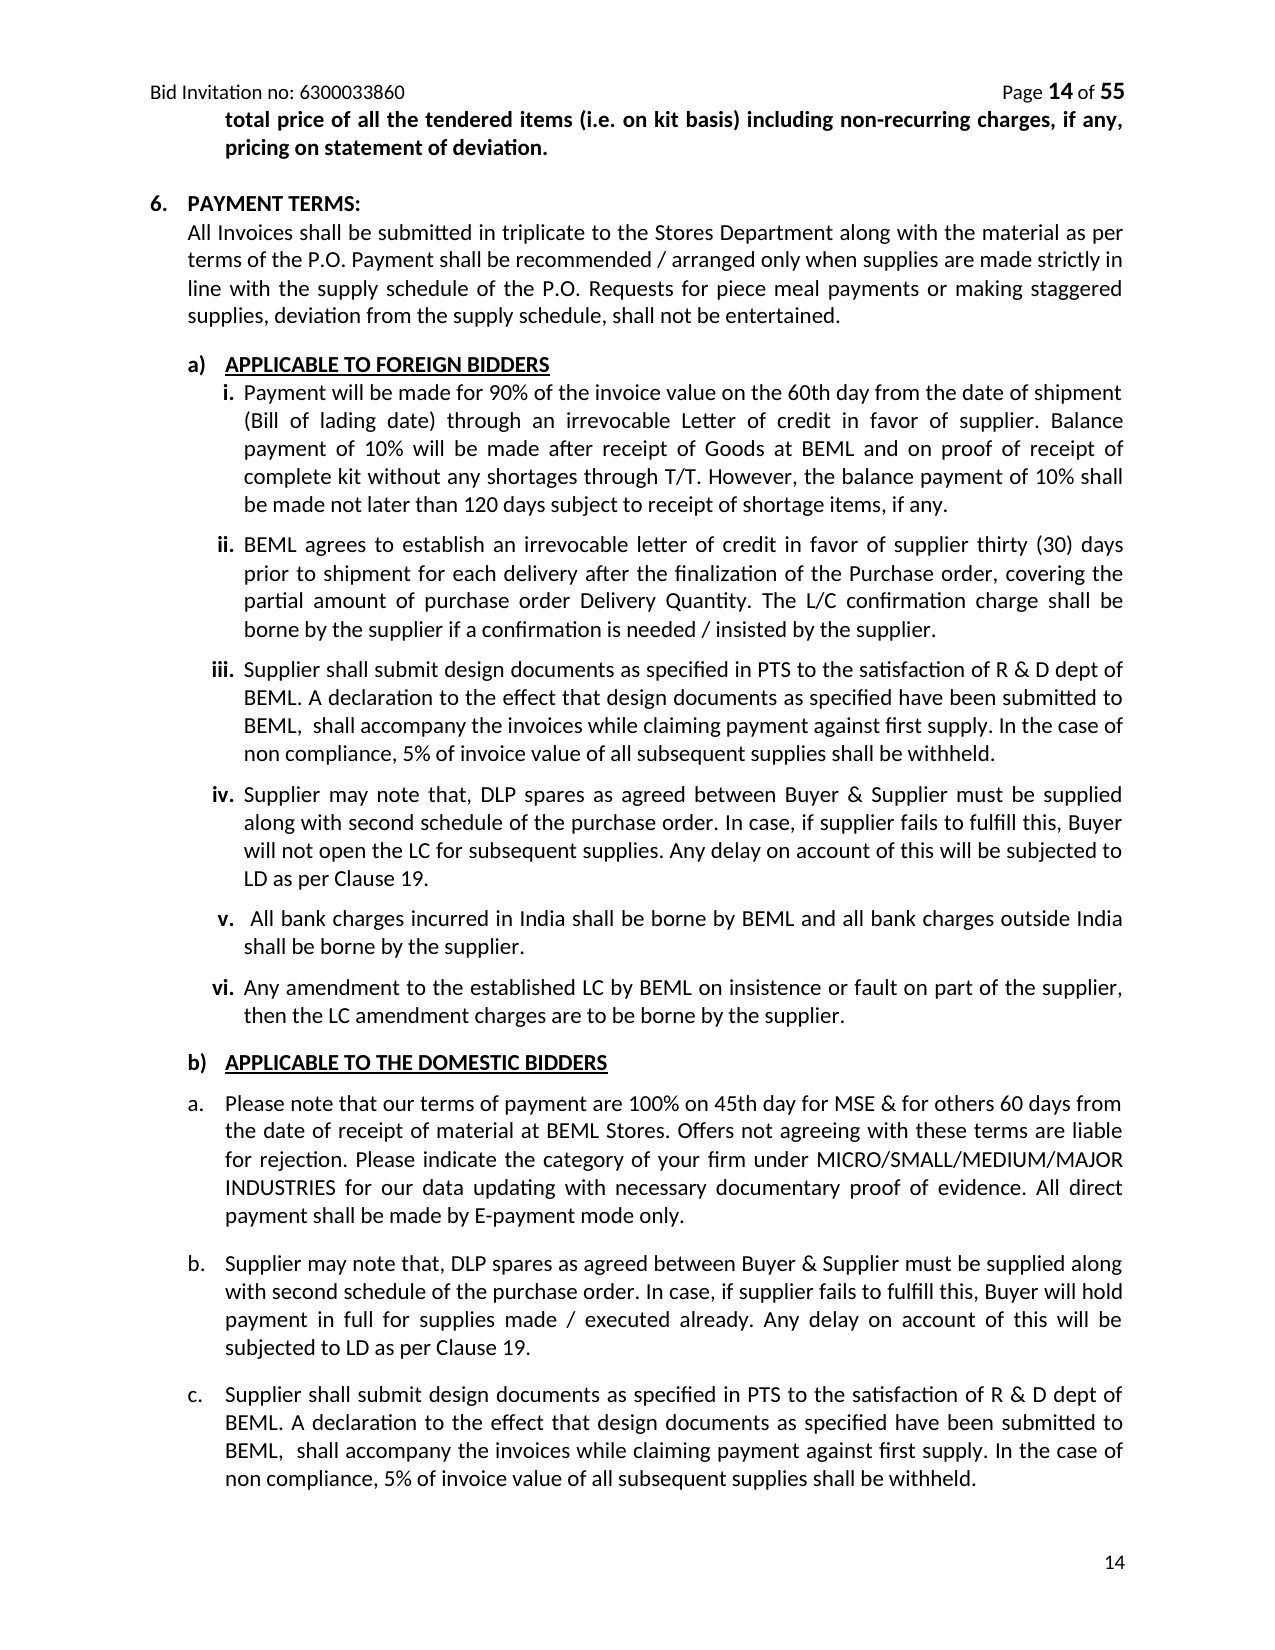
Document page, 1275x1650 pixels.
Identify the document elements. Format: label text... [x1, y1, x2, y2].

text All Invoices shall be submitted in triplicate to the Stores Department along with the material as per terms of the P.O. Payment shall be recommended / arranged only when supplies are made strictly in line with the supply schedule of the P.O. Requests for piece meal payments or making staggered supplies, deviation from the supply schedule, shall not be entertained. [187, 218, 1125, 330]
list Please note that our terms of payment are 100% on 45th day for MSE & for others 60 days from the date of receipt of material at BEML Stores. Offers not agreeing with these terms are liable for rejection. Please indicate the category of your firm under MICRO/SMALL/MEDIUM/MAJOR INDUSTRIES for our data updating with necessary documentary proof of evidence. All direct payment shall be made by E-payment mode only. [187, 1089, 1125, 1229]
list BEML agrees to establish an irrevocable letter of credit in favor of supplier thirty (30) days prior to shipment for each delivery after the finalization of the Purchase order, covering the partial amount of purchase order Delivery Quantity. The L/C confirmation charge shall be borne by the supplier if a confirmation is needed / insisted by the supplier. [234, 531, 1125, 643]
list APPLICABLE TO THE DOMESTIC BIDDERS [187, 1048, 1125, 1076]
list PAYMENT TERMS: [150, 189, 1125, 218]
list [225, 106, 1125, 162]
list Supplier may note that, DLP spares as agreed between Buyer & Supplier must be supplied along with second schedule of the purchase order. In case, if supplier fails to fulfill this, Buyer will not open the LC for subsequent supplies. Any delay on account of this will be subjected to LD as per Clause 19. [234, 780, 1125, 892]
list Supplier may note that, DLP spares as agreed between Buyer & Supplier must be supplied along with second schedule of the purchase order. In case, if supplier fails to fulfill this, Buyer will hold payment in full for supplies made / executed already. Any delay on account of this will be subjected to LD as per Clause 19. [187, 1249, 1125, 1361]
list APPLICABLE TO FOREIGN BIDDERS [187, 350, 1125, 378]
list Payment will be made for 90% of the invoice value on the 60th day from the date of shipment (Bill of lading date) through an irrevocable Letter of credit in favor of supplier. Balance payment of 10% will be made after receipt of Goods at BEML and on proof of receipt of complete kit without any shortages through T/T. However, the balance payment of 10% shall be made not later than 120 days subject to receipt of shortage items, if any. [234, 378, 1125, 518]
list Supplier shall submit design documents as specified in PTS to the satisfaction of R & D dept of BEML. A declaration to the effect that design documents as specified have been submitted to BEML, shall accompany the invoices while claiming payment against first supply. In the case of non compliance, 5% of invoice value of all subsequent supplies shall be withheld. [234, 655, 1125, 767]
list Supplier shall submit design documents as specified in PTS to the satisfaction of R & D dept of BEML. A declaration to the effect that design documents as specified have been submitted to BEML, shall accompany the invoices while claiming payment against first supply. In the case of non compliance, 5% of invoice value of all subsequent supplies shall be withheld. [187, 1380, 1125, 1492]
list All bank charges incurred in India shall be borne by BEML and all bank charges outside India shall be borne by the supplier. [234, 904, 1125, 960]
list Any amendment to the established LC by BEML on insistence or fault on part of the supplier, then the LC amendment charges are to be borne by the supplier. [234, 973, 1125, 1029]
